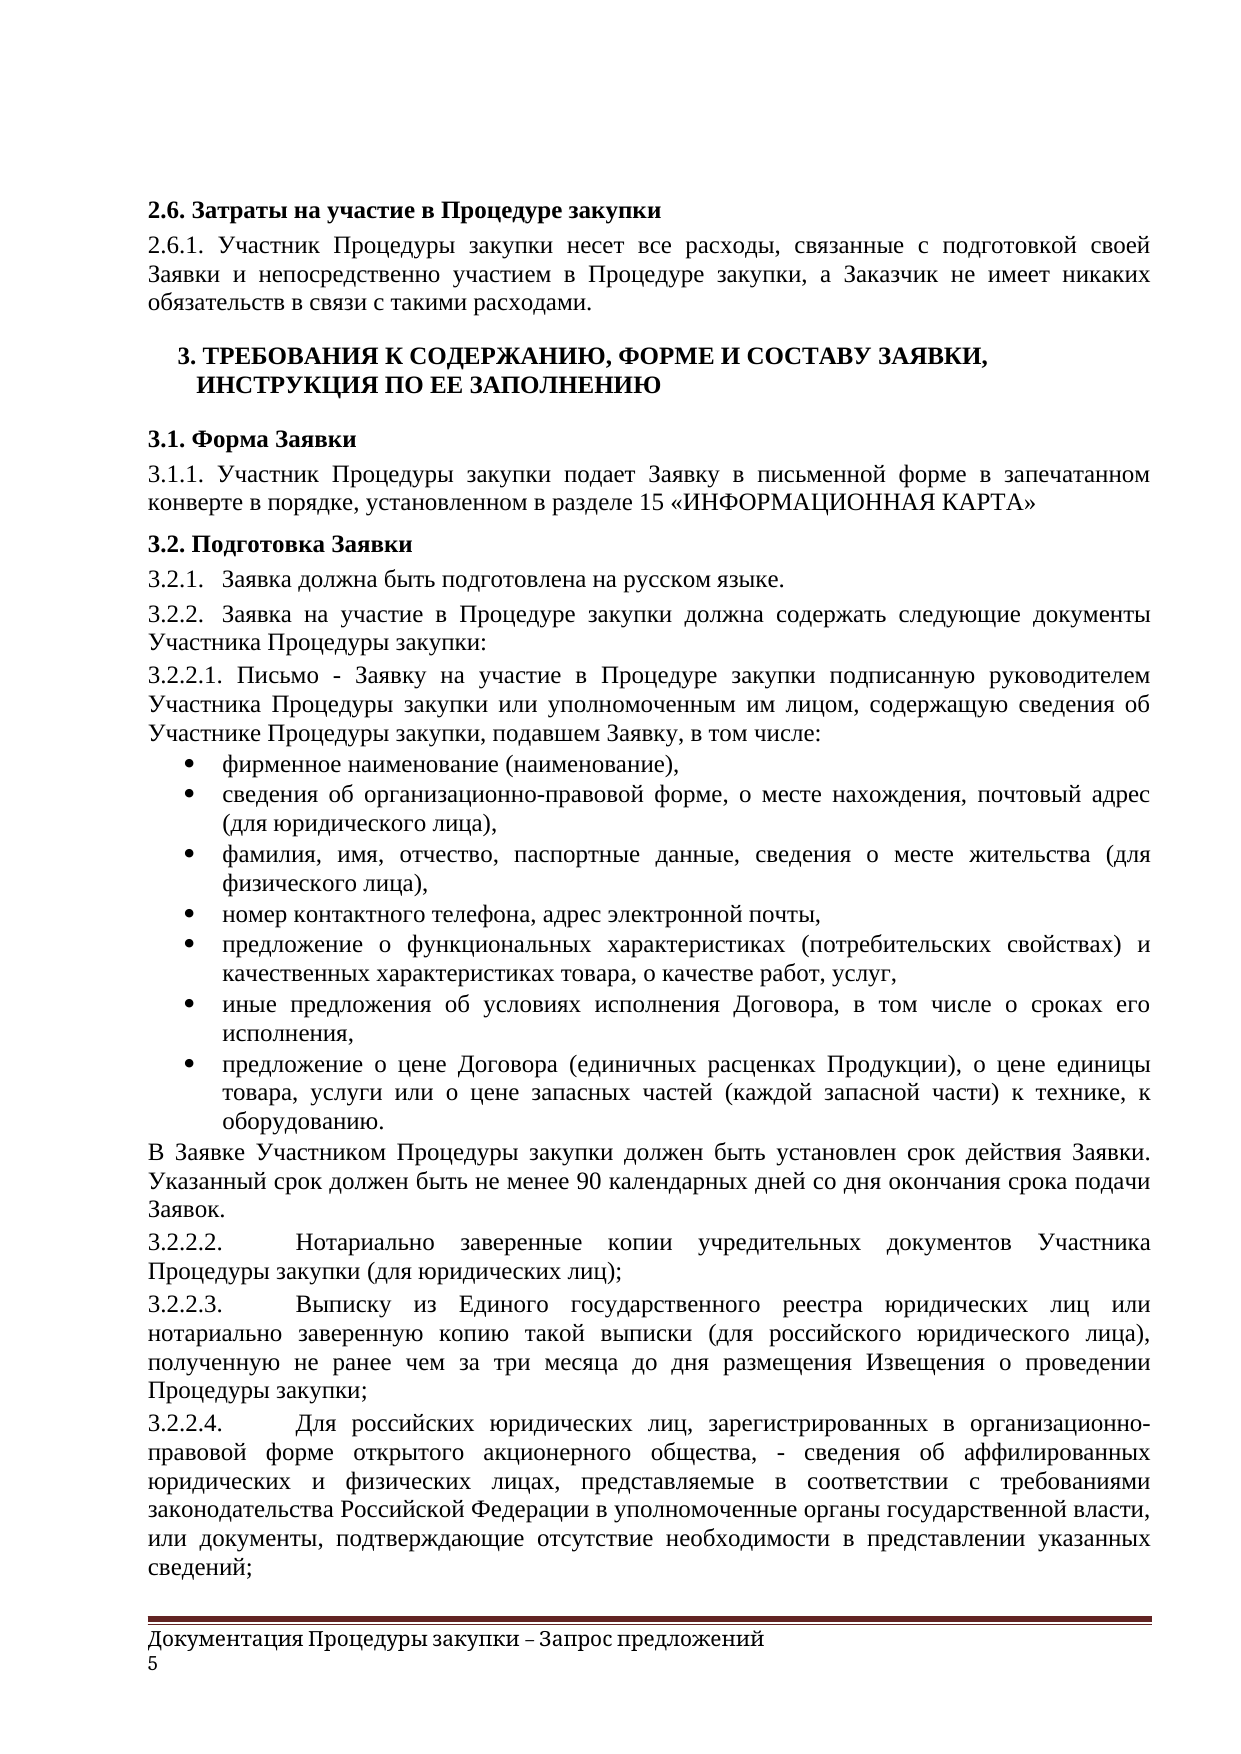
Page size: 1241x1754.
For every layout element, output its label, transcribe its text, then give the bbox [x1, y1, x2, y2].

list иные предложения об условиях исполнения Договора, в том числе о сроках его исполнения, [185, 989, 1152, 1047]
text 3.2.1. Заявка должна быть подготовлена на русском языке. [148, 564, 1152, 592]
list предложение о функциональных характеристиках (потребительских свойствах) и качественных характеристиках товара, о качестве работ, услуг, [185, 929, 1152, 987]
text 2.6.1. Участник Процедуры закупки несет все расходы, связанные с подготовкой своей Заявки и непосредственно участием в Процедуре закупки, а Заказчик не имеет никаких обязательств в связи с такими расходами. [148, 230, 1152, 316]
text 3.2.2.1. Письмо - Заявку на участие в Процедуре закупки подписанную руководителем Участника Процедуры закупки или уполномоченным им лицом, содержащую сведения об Участнике Процедуры закупки, подавшем Заявку, в том числе: [148, 660, 1152, 747]
text 3.1.1. Участник Процедуры закупки подает Заявку в письменной форме в запечатанном конверте в порядке, установленном в разделе 15 «ИНФОРМАЦИОННАЯ КАРТА» [148, 459, 1152, 516]
text 3.2.2.3. Выписку из Единого государственного реестра юридических лиц или нотариально заверенную копию такой выписки (для российского юридического лица), полученную не ранее чем за три месяца до дня размещения Извещения о проведении Процедуры закупки; [148, 1289, 1152, 1404]
list фамилия, имя, отчество, паспортные данные, сведения о месте жительства (для физического лица), [185, 839, 1152, 897]
list предложение о цене Договора (единичных расценках Продукции), о цене единицы товара, услуги или о цене запасных частей (каждой запасной части) к технике, к оборудованию. [185, 1049, 1152, 1135]
subtitle 2.6. Затраты на участие в Процедуре закупки [148, 195, 1152, 224]
list номер контактного телефона, адрес электронной почты, [185, 899, 1152, 927]
text 3.2.2.2. Нотариально заверенные копии учредительных документов Участника Процедуры закупки (для юридических лиц); [148, 1227, 1152, 1285]
list сведения об организационно-правовой форме, о месте нахождения, почтовый адрес (для юридического лица), [185, 779, 1152, 837]
subtitle 3.1. Форма Заявки [148, 424, 1152, 452]
text 3.2.2.4. Для российских юридических лиц, зарегистрированных в организационно-правовой форме открытого акционерного общества, - сведения об аффилированных юридических и физических лицах, представляемые в соответствии с требованиями законодательства Российской Федерации в уполномоченные органы государственной власти, или документы, подтверждающие отсутствие необходимости в представлении указанных сведений; [148, 1408, 1152, 1581]
subtitle 3.2. Подготовка Заявки [148, 529, 1152, 557]
list фирменное наименование (наименование), [185, 749, 1152, 777]
subtitle ТРЕБОВАНИЯ К СОДЕРЖАНИЮ, ФОРМЕ И СОСТАВУ ЗАЯВКИ, ИНСТРУКЦИЯ ПО ЕЕ ЗАПОЛНЕНИЮ [177, 341, 1152, 399]
text 3.2.2. Заявка на участие в Процедуре закупки должна содержать следующие документы Участника Процедуры закупки: [148, 599, 1152, 656]
text В Заявке Участником Процедуры закупки должен быть установлен срок действия Заявки. Указанный срок должен быть не менее 90 календарных дней со дня окончания срока подачи Заявок. [148, 1137, 1152, 1223]
